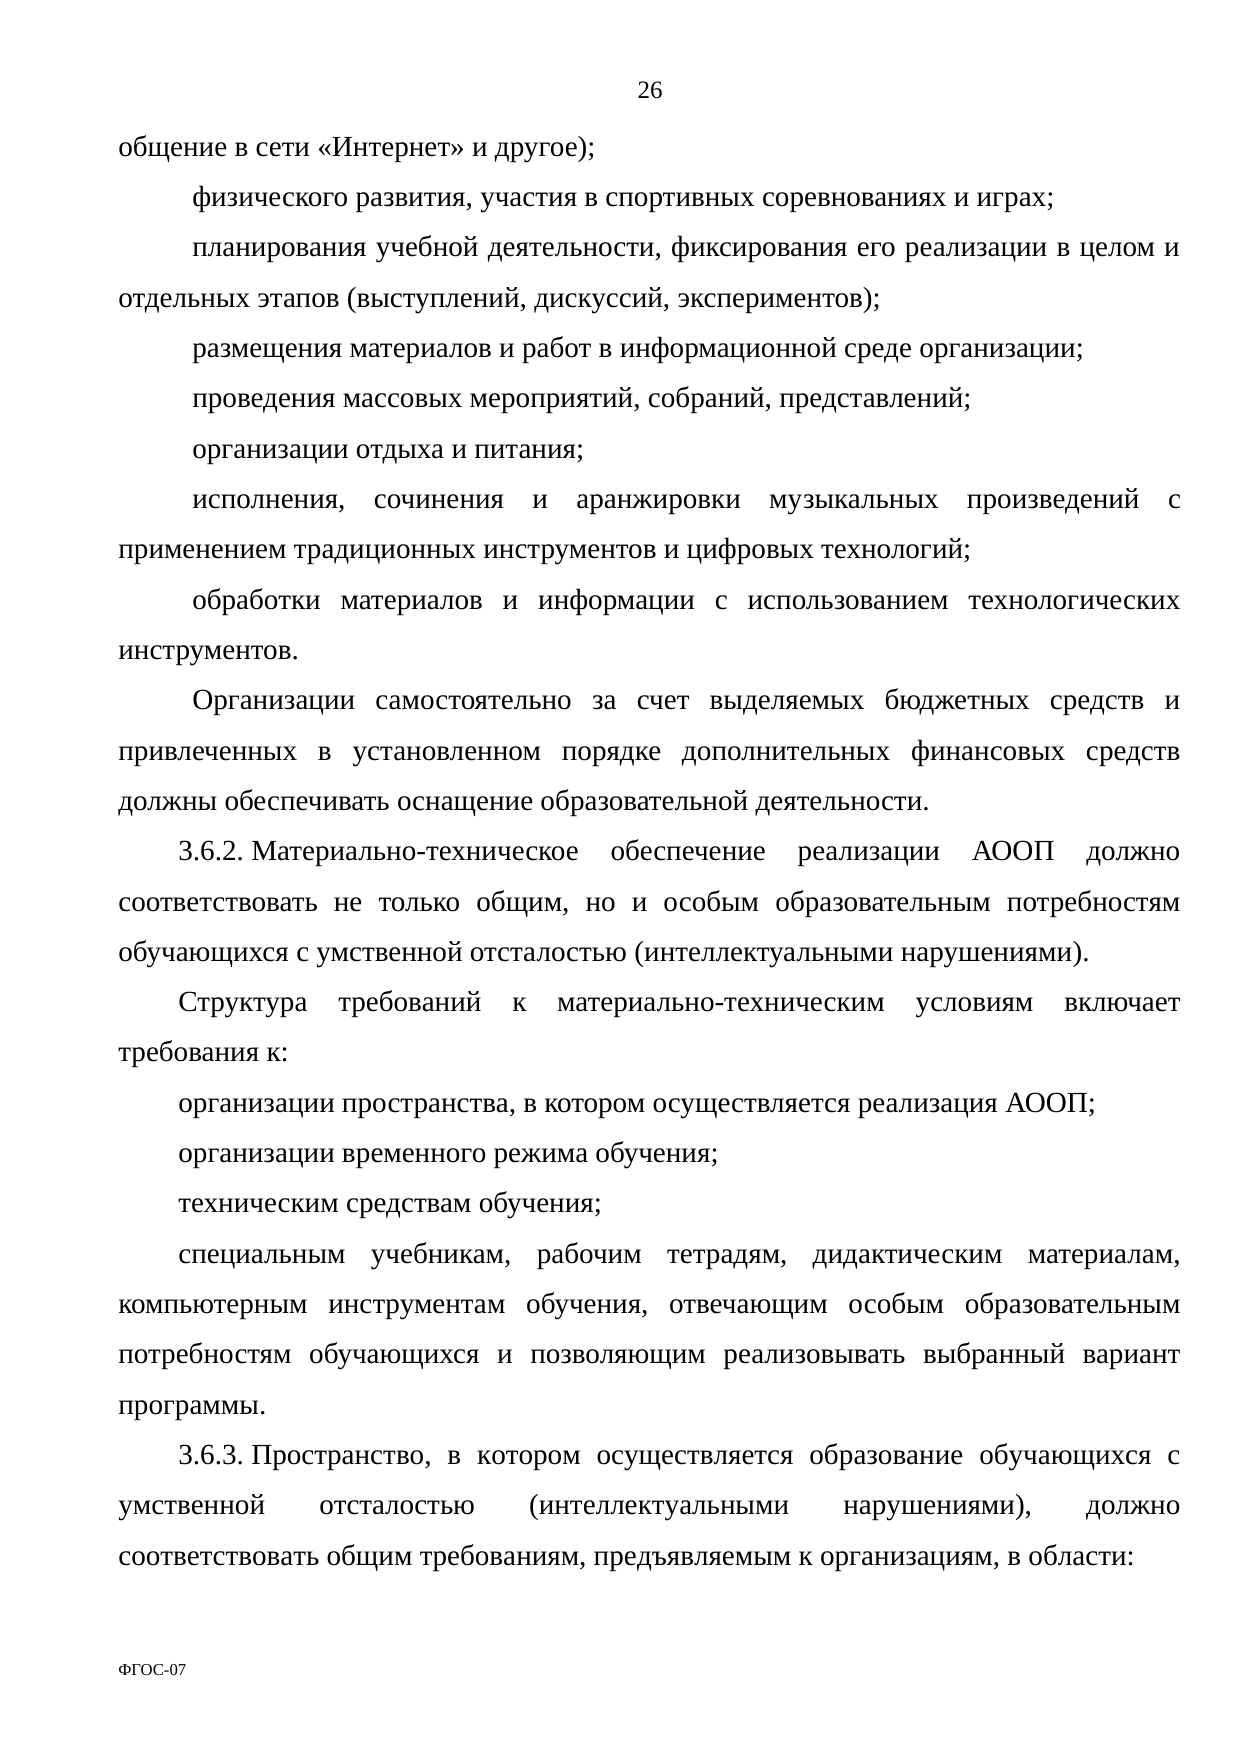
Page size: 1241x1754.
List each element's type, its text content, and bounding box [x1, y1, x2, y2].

text планирования учебной деятельности, фиксирования его реализации в целом и отдельных этапов (выступлений, дискуссий, экспериментов); [118, 229, 1181, 313]
text проведения массовых мероприятий, собраний, представлений; [118, 381, 1181, 414]
text физического развития, участия в спортивных соревнованиях и играх; [118, 179, 1181, 213]
text организации отдыха и питания; [118, 431, 1181, 464]
text техническим средствам обучения; [118, 1186, 1181, 1219]
text 3.6.2. Материально-техническое обеспечение реализации АООП должно соответствовать не только общим, но и особым образовательным потребностям обучающихся с умственной отсталостью (интеллектуальными нарушениями). [118, 833, 1181, 967]
text Структура требований к материально-техническим условиям включает требования к: [118, 984, 1181, 1068]
text Организации самостоятельно за счет выделяемых бюджетных средств и привлеченных в установленном порядке дополнительных финансовых средств должны обеспечивать оснащение образовательной деятельности. [118, 682, 1181, 817]
text обработки материалов и информации с использованием технологических инструментов. [118, 582, 1181, 666]
text исполнения, сочинения и аранжировки музыкальных произведений с применением традиционных инструментов и цифровых технологий; [118, 481, 1181, 565]
text специальным учебникам, рабочим тетрадям, дидактическим материалам, компьютерным инструментам обучения, отвечающим особым образовательным потребностям обучающихся и позволяющим реализовывать выбранный вариант программы. [118, 1236, 1181, 1420]
text размещения материалов и работ в информационной среде организации; [118, 330, 1181, 364]
text организации пространства, в котором осуществляется реализация АООП; [118, 1085, 1181, 1118]
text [118, 129, 1181, 162]
text 3.6.3. Пространство, в котором осуществляется образование обучающихся с умственной отсталостью (интеллектуальными нарушениями), должно соответствовать общим требованиям, предъявляемым к организациям, в области: [118, 1437, 1181, 1571]
text организации временного режима обучения; [118, 1135, 1181, 1169]
